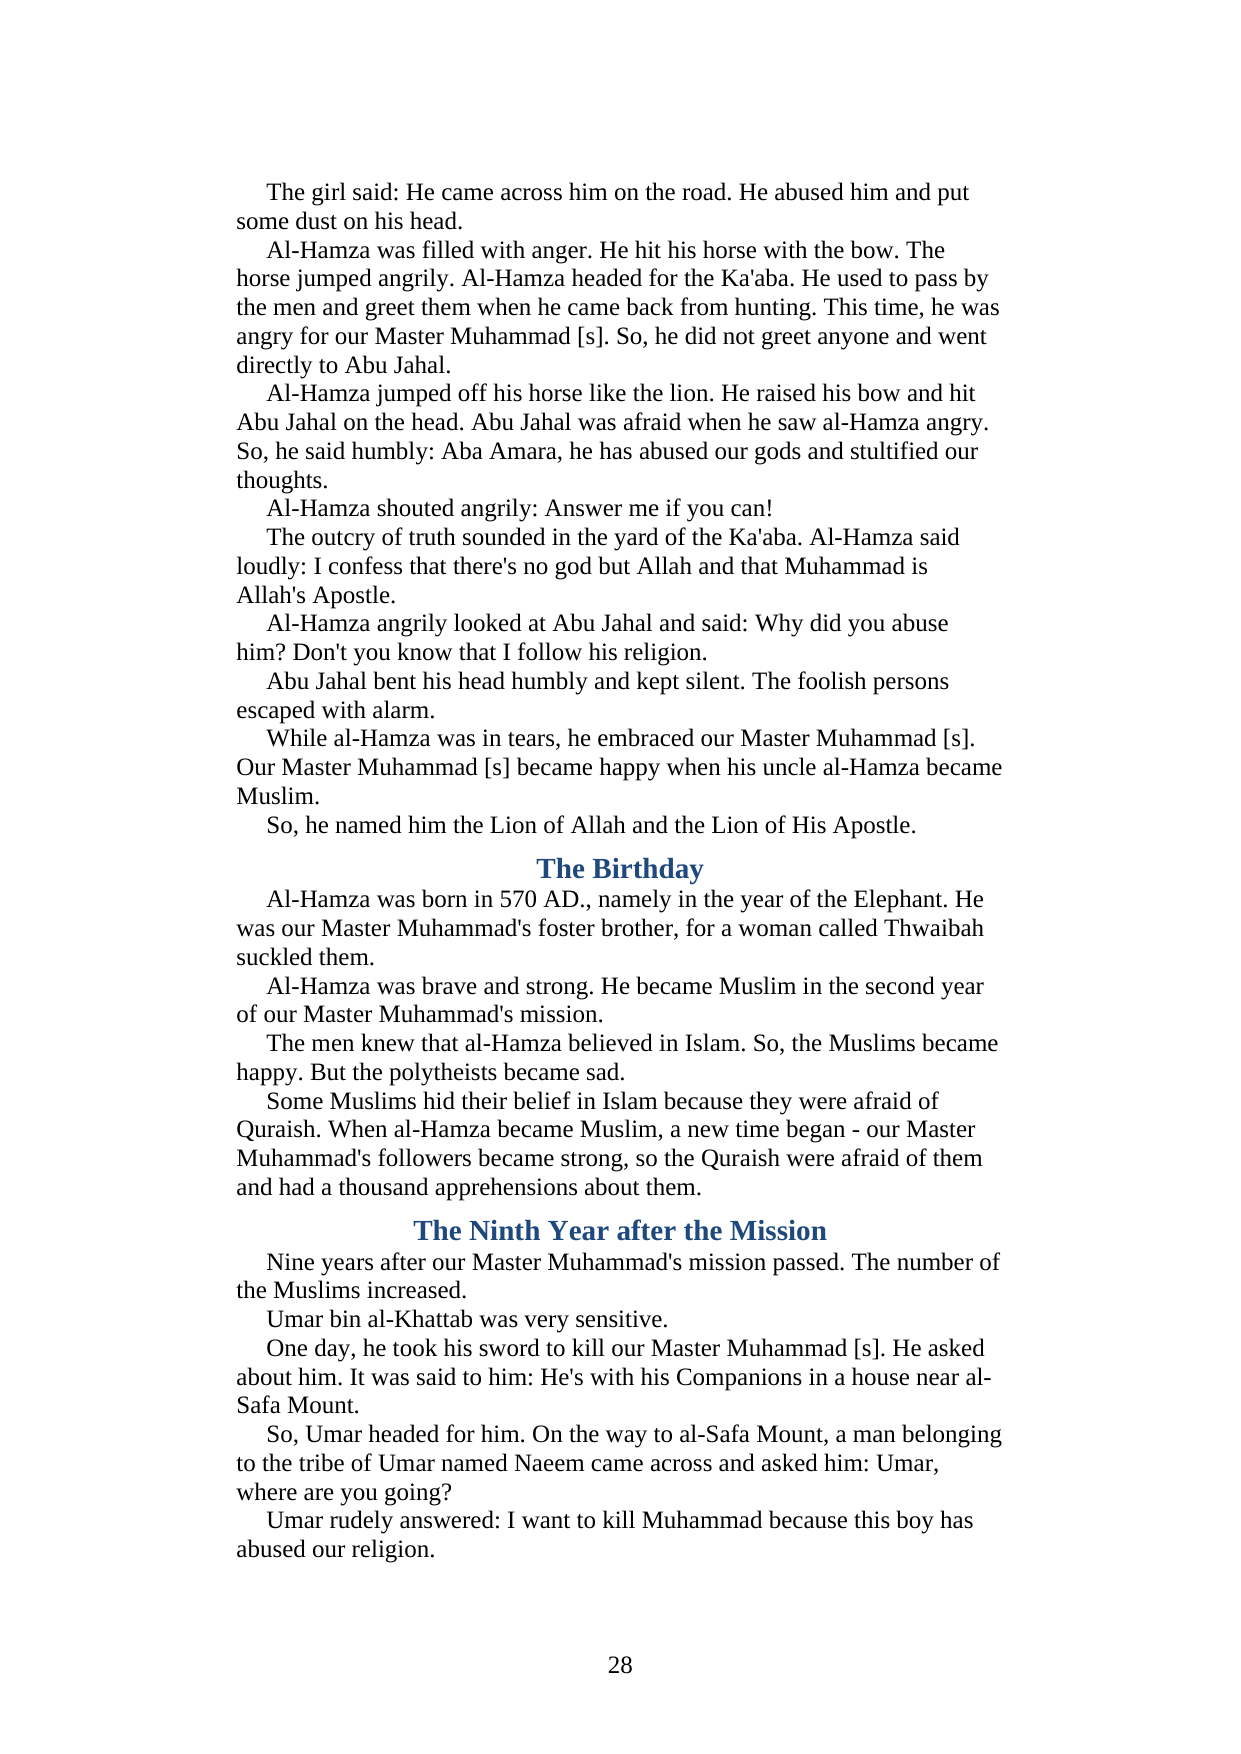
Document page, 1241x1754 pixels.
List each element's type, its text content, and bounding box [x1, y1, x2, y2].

text Al-Hamza was born in 570 AD., namely in the year of the Elephant. He was our Master Muhammad's foster brother, for a woman called Thwaibah suckled them. [236, 884, 1004, 971]
text One day, he took his sword to kill our Master Muhammad [s]. He asked about him. It was said to him: He's with his Companions in a house near al-Safa Mount. [236, 1333, 1004, 1419]
text Some Muslims hid their belief in Islam because they were afraid of Quraish. When al-Hamza became Muslim, a new time began - our Master Muhammad's followers became strong, so the Quraish were afraid of them and had a thousand apprehensions about them. [236, 1086, 1004, 1201]
text Al-Hamza angrily looked at Abu Jahal and said: Why did you abuse him? Don't you know that I follow his religion. [236, 608, 1004, 666]
text Abu Jahal bent his head humbly and kept silent. The foolish persons escaped with alarm. [236, 666, 1004, 723]
text The girl said: He came across him on the road. He abused him and put some dust on his head. [236, 177, 1004, 235]
text Al-Hamza was filled with anger. He hit his horse with the bow. The horse jumped angrily. Al-Hamza headed for the Ka'aba. He used to pass by the men and greet them when he came back from hunting. This time, he was angry for our Master Muhammad [s]. So, he did not greet anyone and went directly to Abu Jahal. [236, 235, 1004, 378]
subtitle The Birthday [236, 851, 1004, 884]
text Umar rudely answered: I want to kill Muhammad because this boy has abused our religion. [236, 1506, 1004, 1563]
text Al-Hamza was brave and strong. He became Muslim in the second year of our Master Muhammad's mission. [236, 971, 1004, 1028]
text While al-Hamza was in tears, he embraced our Master Muhammad [s]. Our Master Muhammad [s] became happy when his uncle al-Hamza became Muslim. [236, 723, 1004, 810]
text So, he named him the Lion of Allah and the Lion of His Apostle. [236, 810, 1004, 838]
text The outcry of truth sounded in the yard of the Ka'aba. Al-Hamza said loudly: I confess that there's no god but Allah and that Muhammad is Allah's Apostle. [236, 522, 1004, 608]
subtitle The Ninth Year after the Mission [236, 1213, 1004, 1247]
text Nine years after our Master Muhammad's mission passed. The number of the Muslims increased. [236, 1247, 1004, 1304]
text Al-Hamza shouted angrily: Answer me if you can! [236, 493, 1004, 522]
text So, Umar headed for him. On the way to al-Safa Mount, a man belonging to the tribe of Umar named Naeem came across and asked him: Umar, where are you going? [236, 1419, 1004, 1506]
text Al-Hamza jumped off his horse like the lion. He raised his bow and hit Abu Jahal on the head. Abu Jahal was afraid when he saw al-Hamza angry. So, he said humbly: Aba Amara, he has abused our gods and stultified our thoughts. [236, 378, 1004, 493]
text The men knew that al-Hamza believed in Islam. So, the Muslims became happy. But the polytheists became sad. [236, 1028, 1004, 1086]
text Umar bin al-Khattab was very sensitive. [236, 1304, 1004, 1333]
